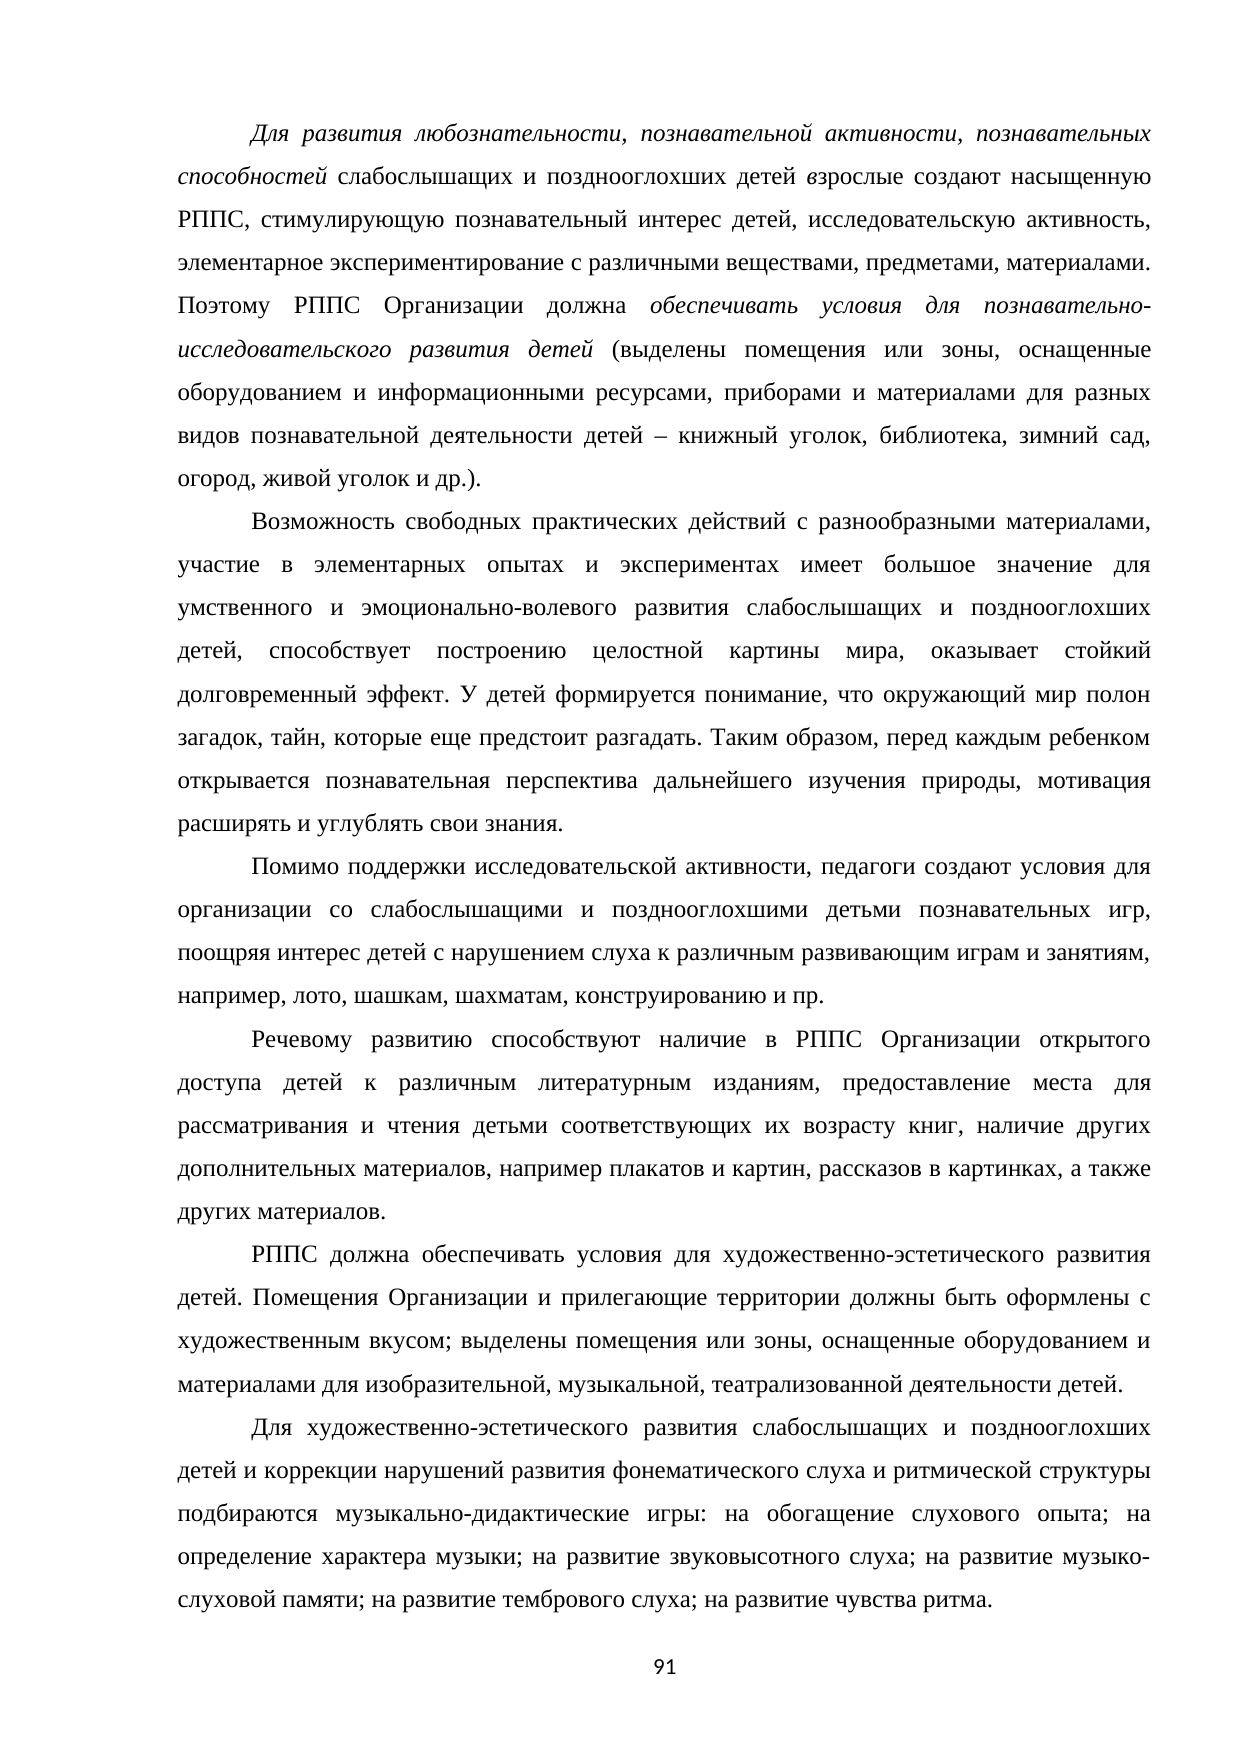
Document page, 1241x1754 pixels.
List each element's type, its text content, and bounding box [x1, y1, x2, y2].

text Речевому развитию способствуют наличие в РППС Организации открытого доступа детей к различным литературным изданиям, предоставление места для рассматривания и чтения детьми соответствующих их возрасту книг, наличие других дополнительных материалов, например плакатов и картин, рассказов в картинках, а также других материалов. [177, 1024, 1152, 1225]
text Помимо поддержки исследовательской активности, педагоги создают условия для организации со слабослышащими и позднооглохшими детьми познавательных игр, поощряя интерес детей с нарушением слуха к различным развивающим играм и занятиям, например, лото, шашкам, шахматам, конструированию и пр. [177, 851, 1152, 1009]
text Для художественно-эстетического развития слабослышащих и позднооглохших детей и коррекции нарушений развития фонематического слуха и ритмической структуры подбираются музыкально-дидактические игры: на обогащение слухового опыта; на определение характера музыки; на развитие звуковысотного слуха; на развитие музыко-слуховой памяти; на развитие тембрового слуха; на развитие чувства ритма. [177, 1412, 1152, 1613]
text Возможность свободных практических действий с разнообразными материалами, участие в элементарных опытах и экспериментах имеет большое значение для умственного и эмоционально-волевого развития слабослышащих и позднооглохших детей, способствует построению целостной картины мира, оказывает стойкий долговременный эффект. У детей формируется понимание, что окружающий мир полон загадок, тайн, которые еще предстоит разгадать. Таким образом, перед каждым ребенком открывается познавательная перспектива дальнейшего изучения природы, мотивация расширять и углублять свои знания. [177, 506, 1152, 837]
text РППС должна обеспечивать условия для художественно-эстетического развития детей. Помещения Организации и прилегающие территории должны быть оформлены с художественным вкусом; выделены помещения или зоны, оснащенные оборудованием и материалами для изобразительной, музыкальной, театрализованной деятельности детей. [177, 1239, 1152, 1397]
text Для развития любознательности, познавательной активности, познавательных способностей слабослышащих и позднооглохших детей взрослые создают насыщенную РППС, стимулирующую познавательный интерес детей, исследовательскую активность, элементарное экспериментирование с различными веществами, предметами, материалами. Поэтому РППС Организации должна обеспечивать условия для познавательно-исследовательского развития детей (выделены помещения или зоны, оснащенные оборудованием и информационными ресурсами, приборами и материалами для разных видов познавательной деятельности детей – книжный уголок, библиотека, зимний сад, огород, живой уголок и др.). [177, 118, 1152, 492]
